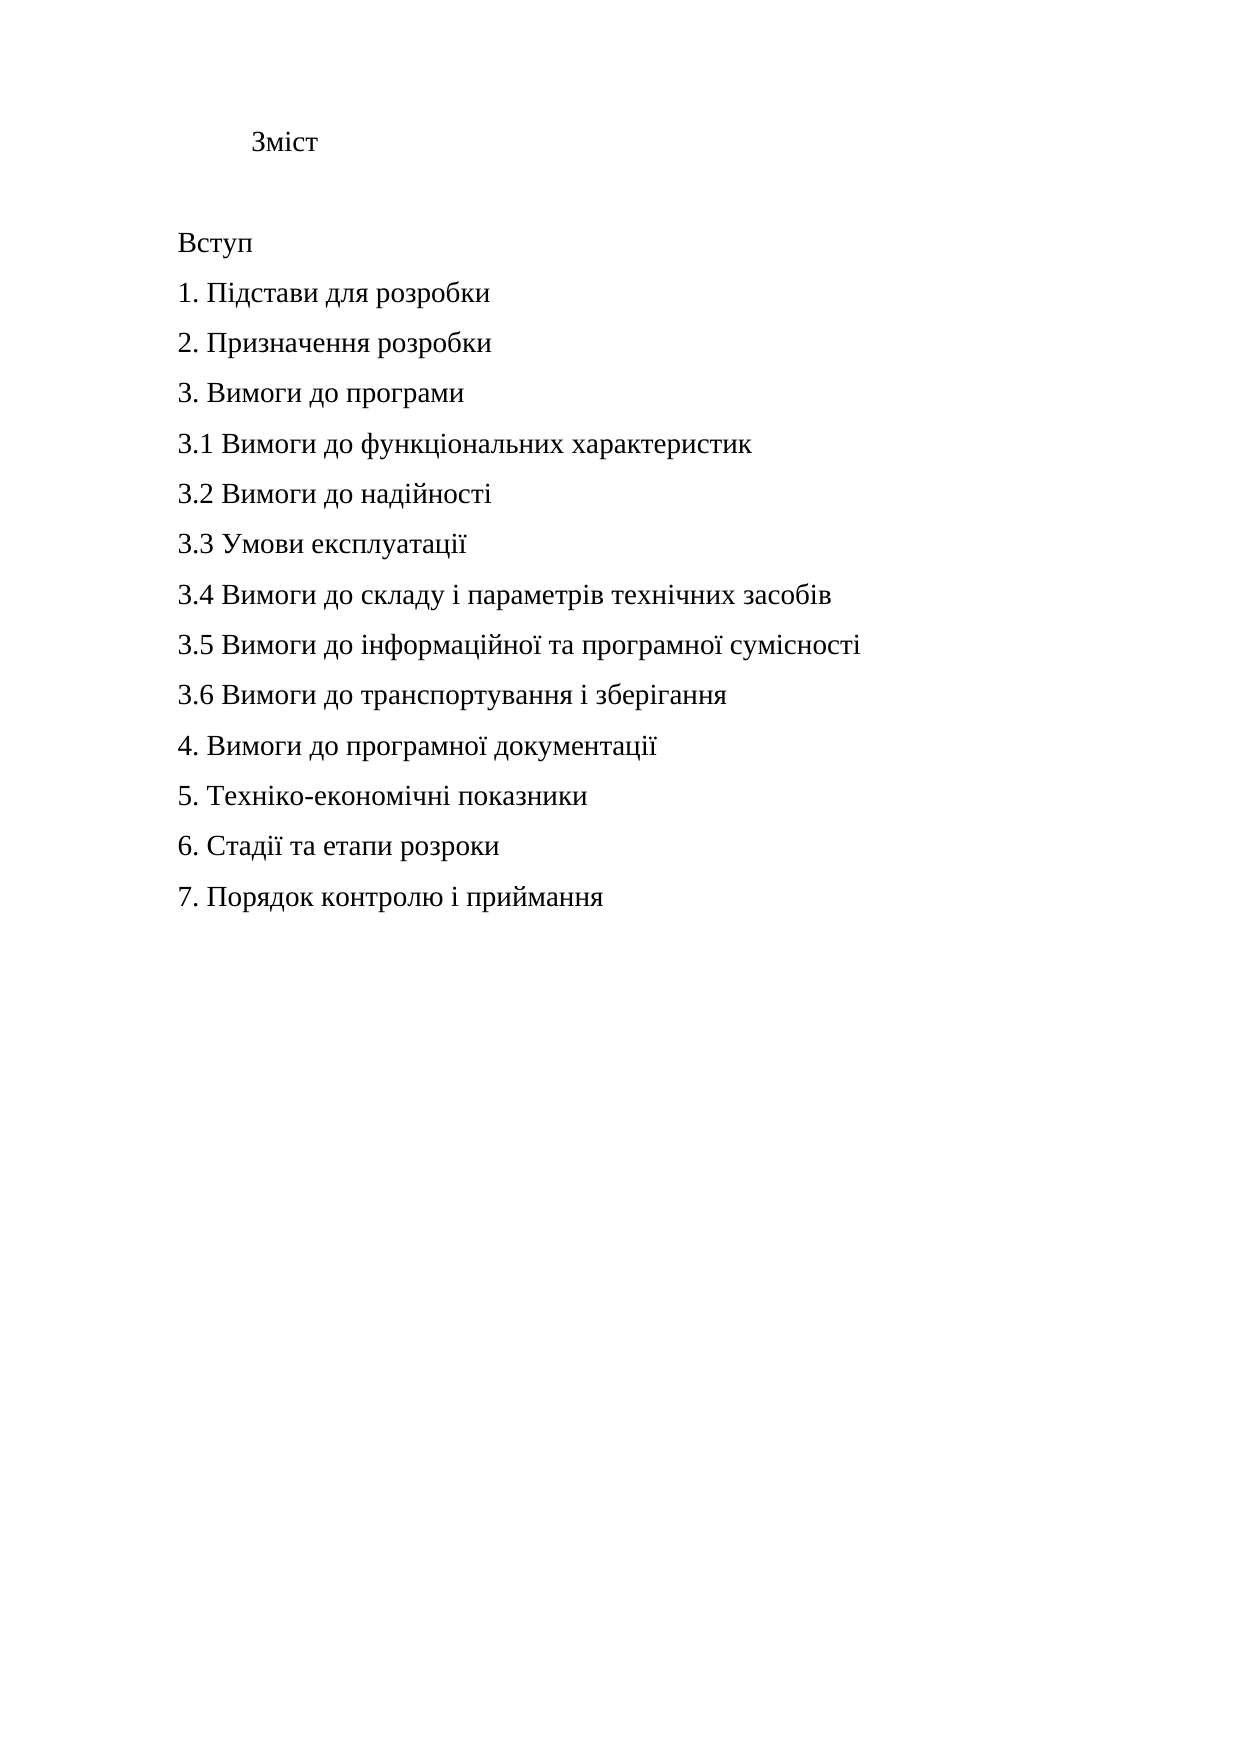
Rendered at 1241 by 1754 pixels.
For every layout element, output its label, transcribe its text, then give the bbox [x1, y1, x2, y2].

text 3.3 Умови експлуатації [177, 527, 1152, 560]
text 3. Вимоги до програми [177, 376, 1152, 409]
text 4. Вимоги до програмної документації [177, 728, 1152, 761]
text 2. Призначення розробки [177, 325, 1152, 359]
text 3.5 Вимоги до інформаційної та програмної сумісності [177, 627, 1152, 661]
text 1. Підстави для розробки [177, 275, 1152, 308]
text Вступ [177, 225, 1152, 258]
text 3.6 Вимоги до транспортування і зберігання [177, 677, 1152, 711]
text 7. Порядок контролю і приймання [177, 879, 1152, 912]
text 3.4 Вимоги до складу і параметрів технічних засобів [177, 577, 1152, 610]
text 3.2 Вимоги до надійності [177, 476, 1152, 510]
text Зміст [177, 124, 1152, 158]
text 5. Техніко-економічні показники [177, 778, 1152, 812]
text 6. Стадії та етапи розроки [177, 828, 1152, 862]
text 3.1 Вимоги до функціональних характеристик [177, 426, 1152, 459]
